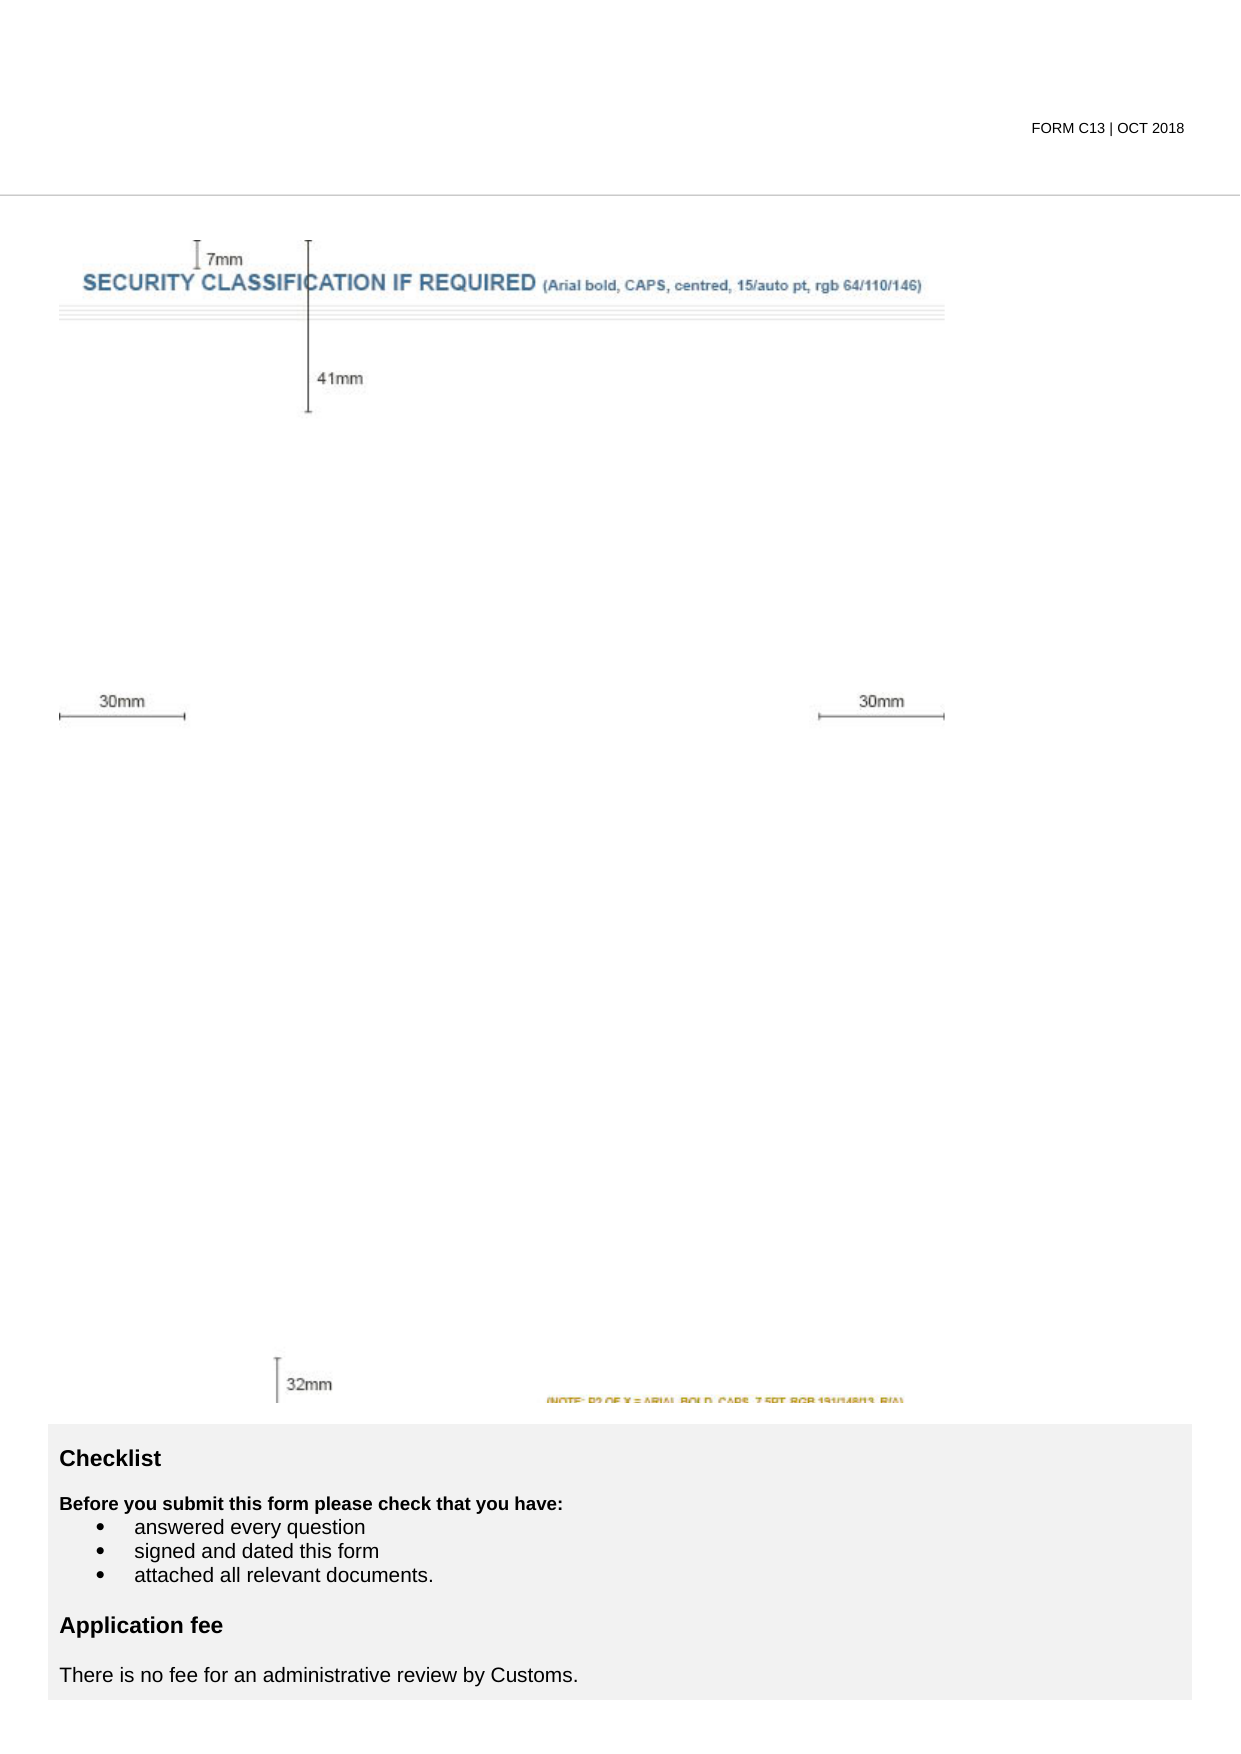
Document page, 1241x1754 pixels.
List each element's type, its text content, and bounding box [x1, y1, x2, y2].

table_header Checklist Before you submit this form please check that you have: answered every question signed and dated this form attached all relevant documents. Application fee There is no fee for an administrative review by Customs. Where to send your completed application Fill in the PDF version (or print, complete and scan this form). Email your application form and supporting documents to: AdminReview@customs.govt.nz, or Post your application form and supporting documents to: New Zealand Customs Service Customs Administrative Review P O Box 29 Shortland Street Auckland 1140 [48, 1424, 1192, 1700]
picture [59, 240, 945, 1403]
picture [0, 188, 1240, 196]
